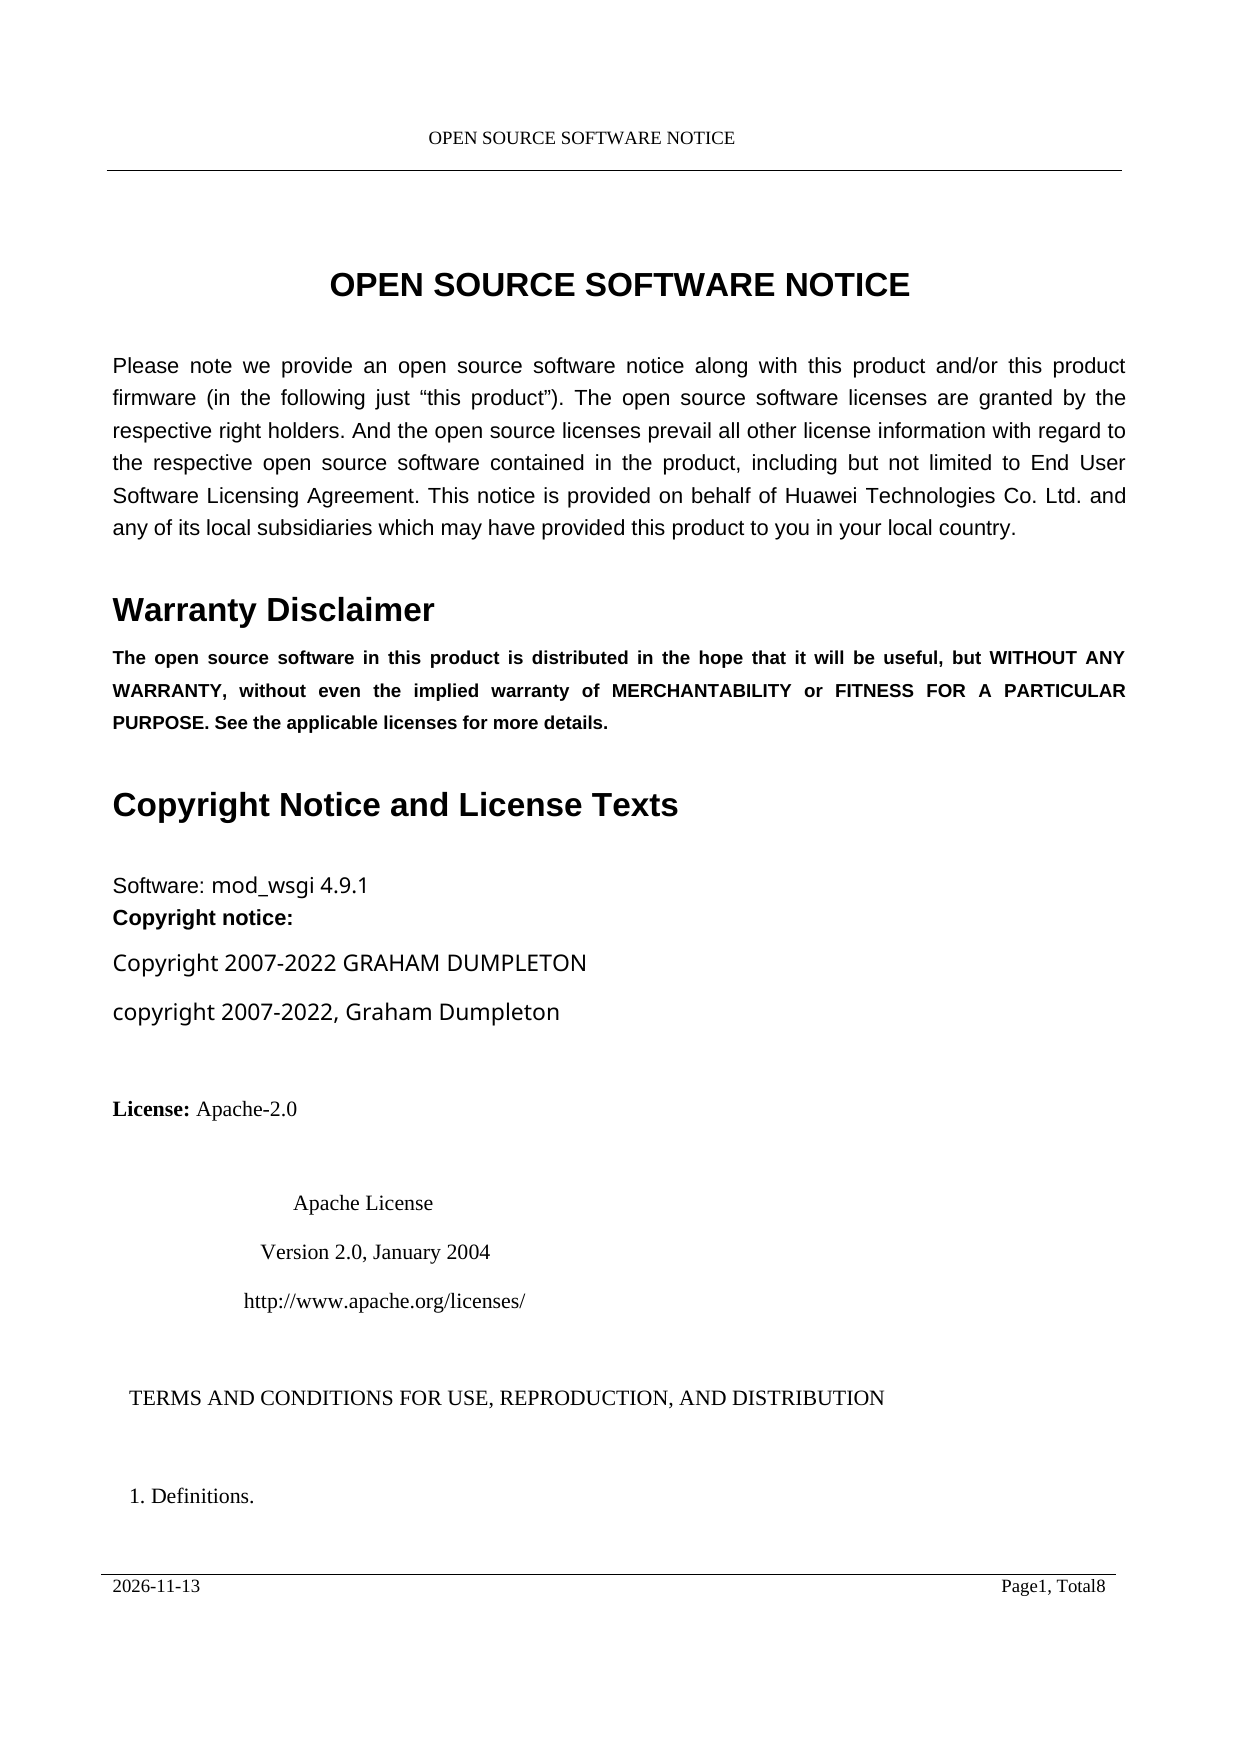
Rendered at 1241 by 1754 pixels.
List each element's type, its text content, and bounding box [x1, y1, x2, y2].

text License: Apache-2.0 [112, 1093, 1128, 1125]
text Copyright notice: [112, 901, 1128, 934]
text Copyright 2007-2022 GRAHAM DUMPLETON copyright 2007-2022, Graham Dumpleton [112, 947, 1128, 1077]
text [112, 1138, 1128, 1512]
text The open source software in this product is distributed in the hope that it will be useful, but WITHOUT ANY WARRANTY, without even the implied warranty of MERCHANTABILITY or FITNESS FOR A PARTICULAR PURPOSE. See the applicable licenses for more details. [112, 641, 1128, 739]
text Warranty Disclaimer [112, 576, 1128, 641]
text OPEN SOURCE SOFTWARE NOTICE [112, 251, 1128, 316]
text Software: mod_wsgi 4.9.1 [112, 869, 1128, 901]
text Copyright Notice and License Texts [112, 771, 1128, 836]
text Please note we provide an open source software notice along with this product and/or this product firmware (in the following just “this product”). The open source software licenses are granted by the respective right holders. And the open source licenses prevail all other license information with regard to the respective open source software contained in the product, including but not limited to End User Software Licensing Agreement. This notice is provided on behalf of Huawei Technologies Co. Ltd. and any of its local subsidiaries which may have provided this product to you in your local country. [112, 349, 1128, 544]
